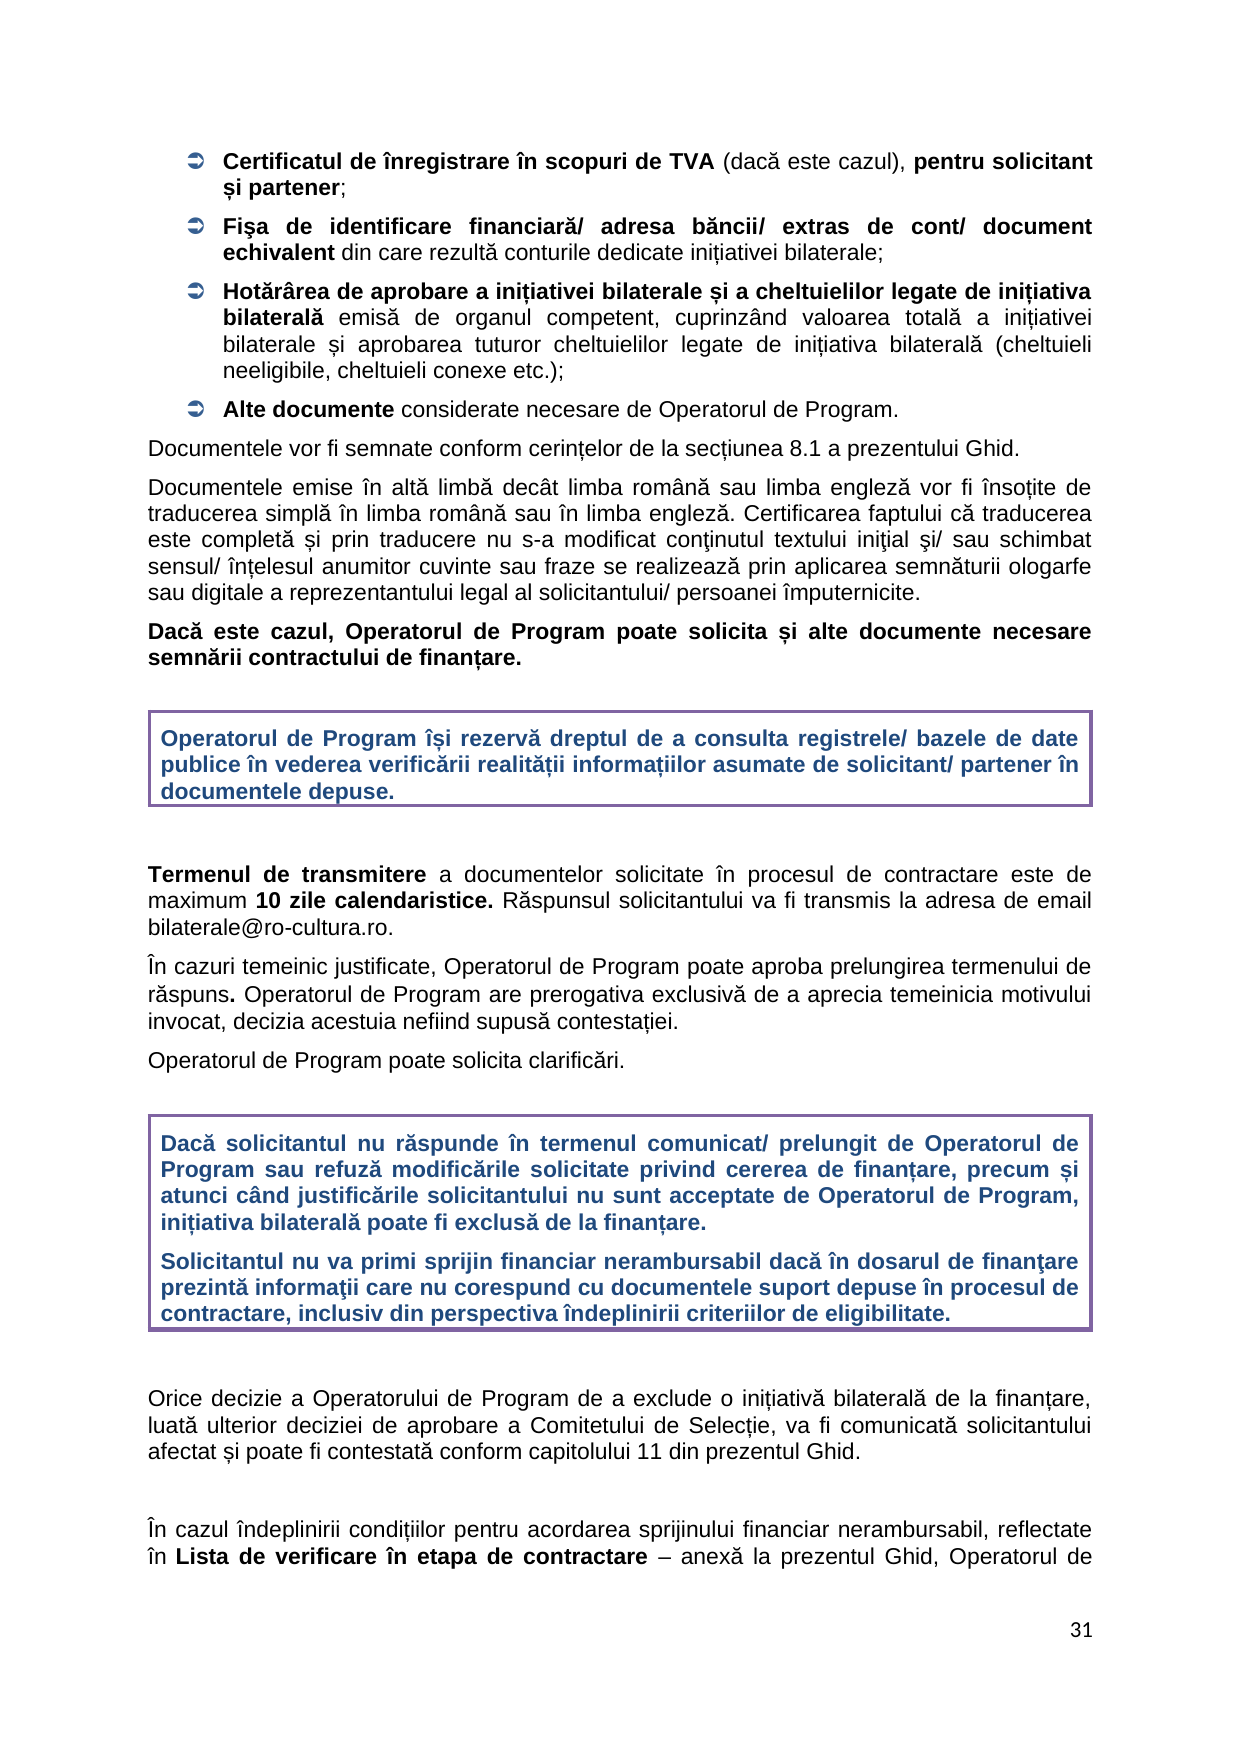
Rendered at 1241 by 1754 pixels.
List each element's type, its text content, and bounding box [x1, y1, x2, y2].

list În cazuri temeinic justificate, Operatorul de Program poate aproba prelungirea termenului de răspuns. Operatorul de Program are prerogativa exclusivă de a aprecia temeinicia motivului invocat, decizia acestuia nefiind supusă contestației. [148, 953, 1093, 1034]
list Hotărârea de aprobare a inițiativei bilaterale și a cheltuielilor legate de inițiativa bilaterală emisă de organul competent, cuprinzând valoarea totală a inițiativei bilaterale și aprobarea tuturor cheltuielilor legate de inițiativa bilaterală (cheltuieli neeligibile, cheltuieli conexe etc.); [185, 278, 1093, 383]
text Dacă este cazul, Operatorul de Program poate solicita și alte documente necesare semnării contractului de finanțare. [148, 618, 1093, 671]
list Fişa de identificare financiară/ adresa băncii/ extras de cont/ document echivalent din care rezultă conturile dedicate inițiativei bilaterale; [185, 213, 1093, 266]
text Orice decizie a Operatorului de Program de a exclude o inițiativă bilaterală de la finanțare, luată ulterior deciziei de aprobare a Comitetului de Selecție, va fi comunicată solicitantului afectat și poate fi contestată conform capitolului 11 din prezentul Ghid. [148, 1385, 1093, 1464]
list Alte documente considerate necesare de Operatorul de Program. [185, 396, 1093, 422]
table_header Dacă solicitantul nu răspunde în termenul comunicat/ prelungit de Operatorul de Program sau refuză modificările solicitate privind cererea de finanțare, precum și atunci când justificările solicitantului nu sunt acceptate de Operatorul de Program, inițiativa bilaterală poate fi exclusă de la finanțare. Solicitantul nu va primi sprijin financiar nerambursabil dacă în dosarul de finanţare prezintă informaţii care nu corespund cu documentele suport depuse în procesul de contractare, inclusiv din perspectiva îndeplinirii criteriilor de eligibilitate. [151, 1117, 1089, 1327]
table_header Operatorul de Program își rezervă dreptul de a consulta registrele/ bazele de date publice în vederea verificării realității informațiilor asumate de solicitant/ partener în documentele depuse. [151, 713, 1089, 804]
text Documentele emise în altă limbă decât limba română sau limba engleză vor fi însoțite de traducerea simplă în limba română sau în limba engleză. Certificarea faptului că traducerea este completă și prin traducere nu s-a modificat conţinutul textului iniţial şi/ sau schimbat sensul/ înțelesul anumitor cuvinte sau fraze se realizează prin aplicarea semnăturii ologarfe sau digitale a reprezentantului legal al solicitantului/ persoanei împuternicite. [148, 474, 1093, 605]
list Termenul de transmitere a documentelor solicitate în procesul de contractare este de maximum 10 zile calendaristice. Răspunsul solicitantului va fi transmis la adresa de email bilaterale@ro-cultura.ro. [148, 861, 1093, 940]
list Operatorul de Program poate solicita clarificări. [148, 1047, 1093, 1073]
list Certificatul de înregistrare în scopuri de TVA (dacă este cazul), pentru solicitant și partener; [185, 148, 1093, 200]
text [148, 1516, 1093, 1570]
text Documentele vor fi semnate conform cerințelor de la secțiunea 8.1 a prezentului Ghid. [148, 435, 1093, 461]
